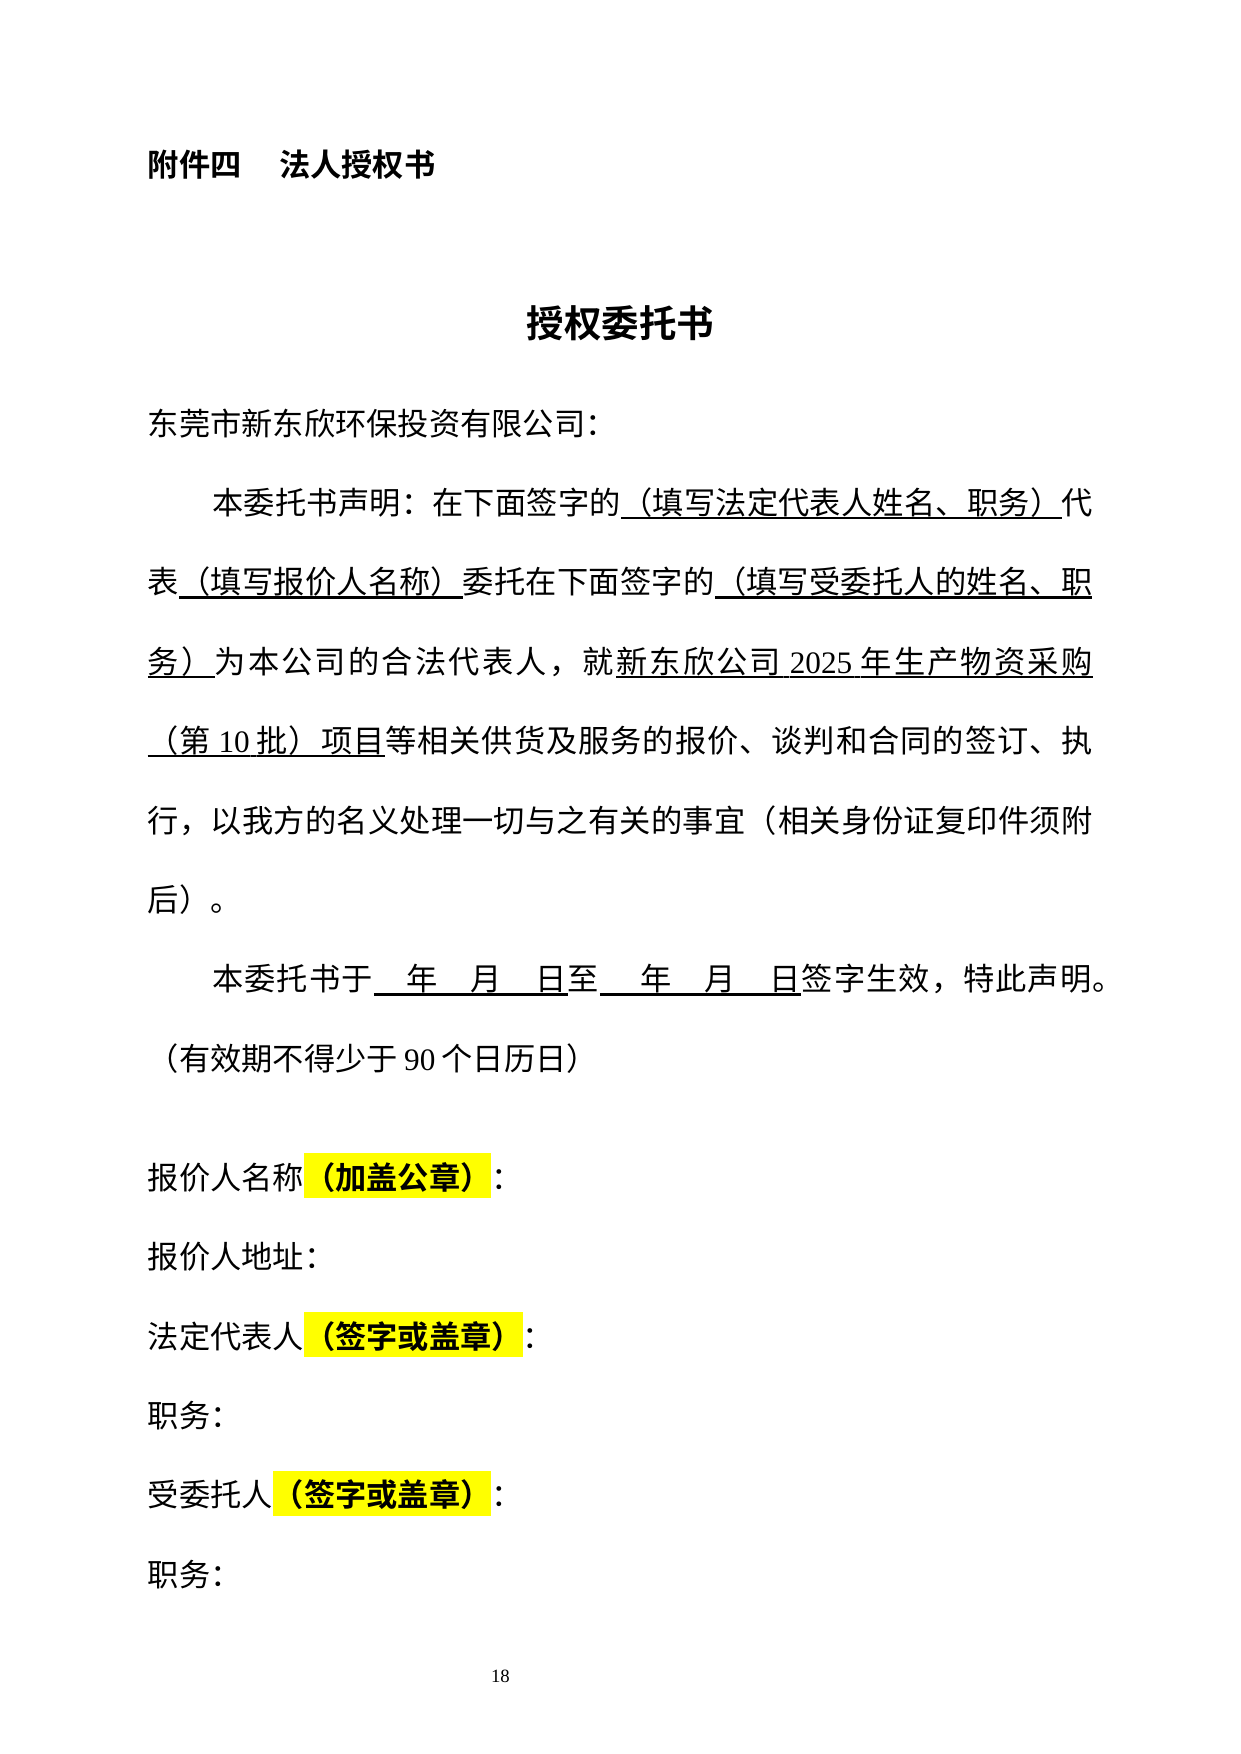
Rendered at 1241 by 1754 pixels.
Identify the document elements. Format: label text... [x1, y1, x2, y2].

text 本委托书声明：在下面签字的（填写法定代表人姓名、职务）代表（填写报价人名称）委托在下面签字的（填写受委托人的姓名、职务）为本公司的合法代表人，就新东欣公司2025年生产物资采购（第10批）项目等相关供货及服务的报价、谈判和合同的签订、执行，以我方的名义处理一切与之有关的事宜（相关身份证复印件须附后）。 [148, 461, 1093, 937]
text 报价人名称（加盖公章）： [148, 1136, 1076, 1215]
text 法定代表人（签字或盖章）： [148, 1295, 1093, 1374]
text 受委托人（签字或盖章）： [148, 1453, 1093, 1533]
text 报价人地址： [148, 1215, 1093, 1295]
text 本委托书于 年 月 日至 年 月 日签字生效，特此声明。（有效期不得少于90个日历日） [148, 937, 1093, 1096]
text 授权委托书 [148, 282, 1093, 361]
text 东莞市新东欣环保投资有限公司： [148, 382, 1093, 461]
list 法人授权书 [148, 123, 1093, 202]
text 职务： [148, 1533, 1093, 1612]
text 职务： [148, 1374, 1093, 1453]
